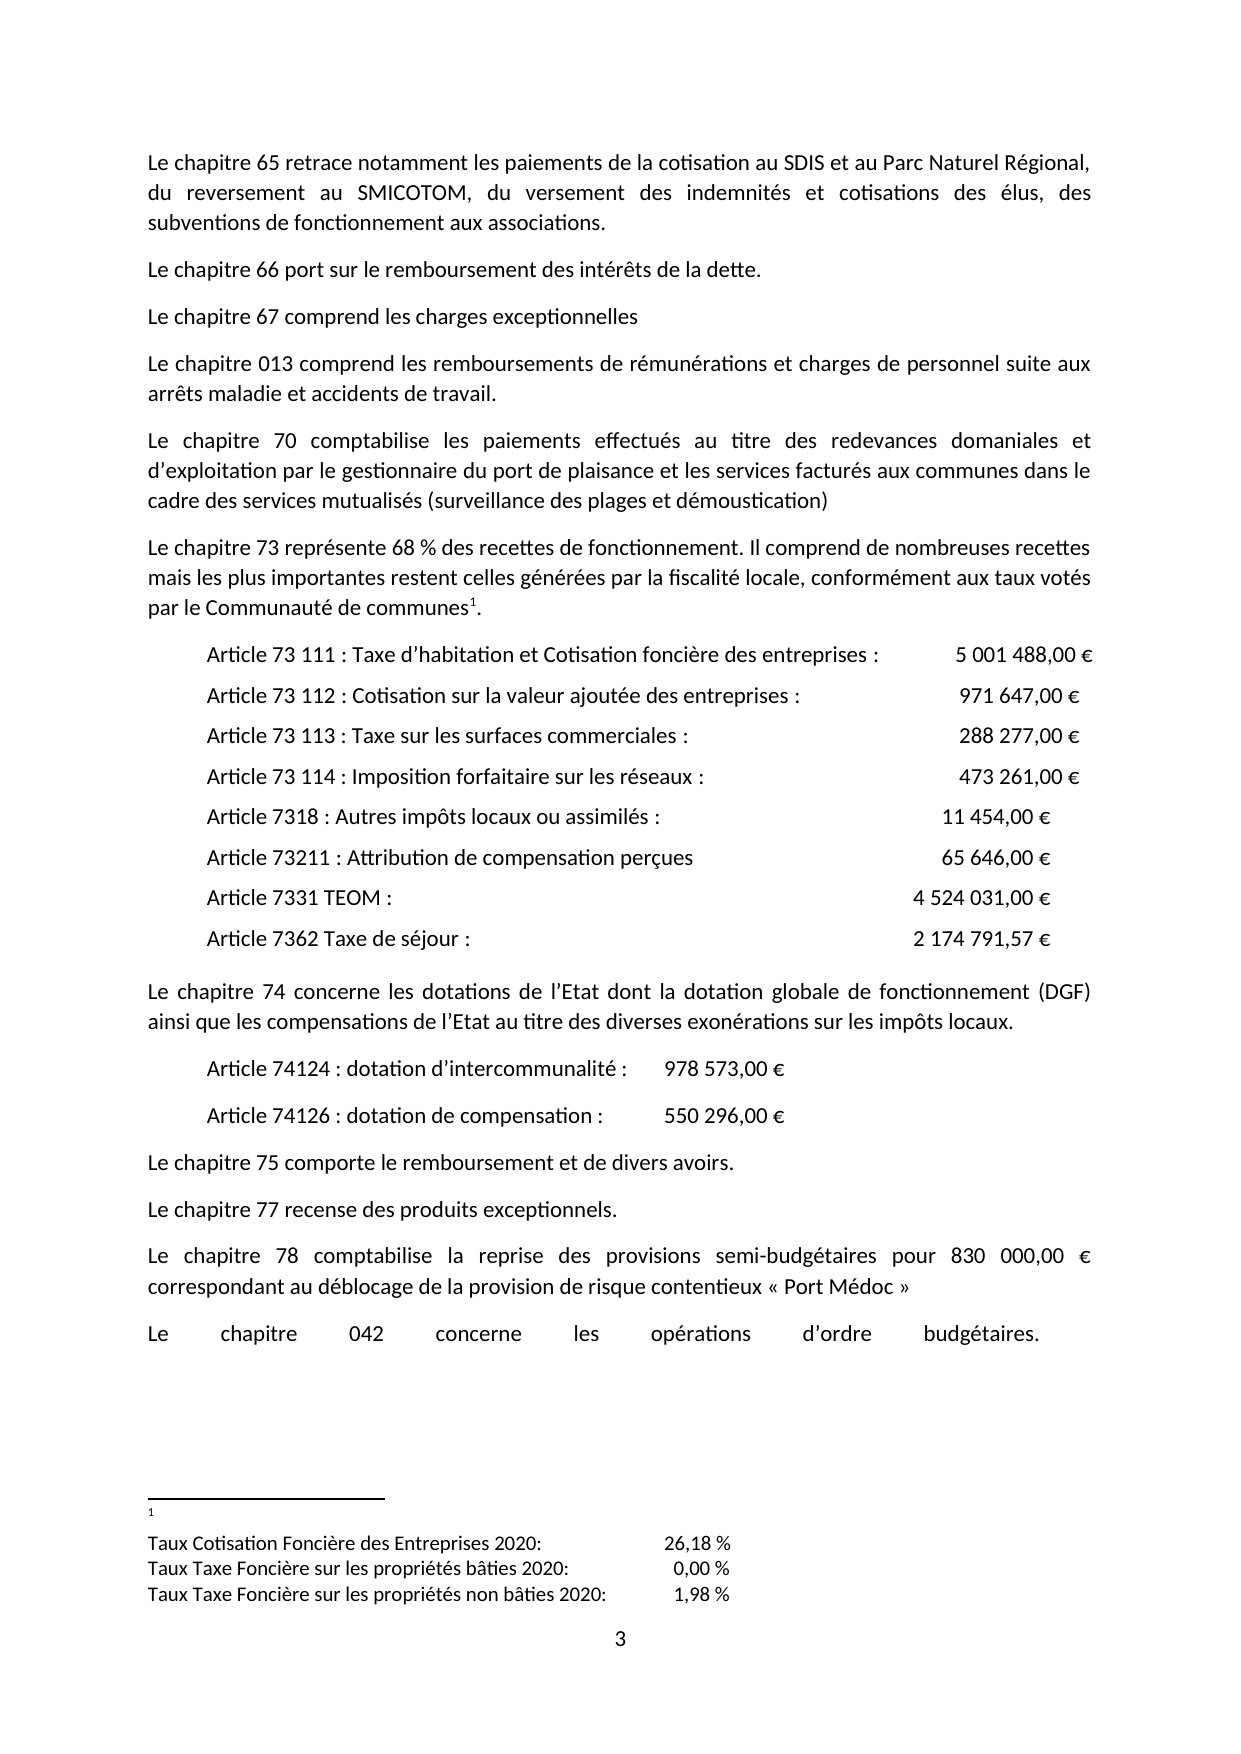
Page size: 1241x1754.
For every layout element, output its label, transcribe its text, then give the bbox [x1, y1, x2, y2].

text Article 74124 : dotation d’intercommunalité : 978 573,00 € [207, 1054, 1093, 1082]
text Le chapitre 65 retrace notamment les paiements de la cotisation au SDIS et au Parc Naturel Régional, du reversement au SMICOTOM, du versement des indemnités et cotisations des élus, des subventions de fonctionnement aux associations. [148, 148, 1093, 236]
text Le chapitre 74 concerne les dotations de l’Etat dont la dotation globale de fonctionnement (DGF) ainsi que les compensations de l’Etat au titre des diverses exonérations sur les impôts locaux. [148, 977, 1093, 1035]
text Article 73 113 : Taxe sur les surfaces commerciales : 288 277,00 € [207, 721, 1093, 749]
text Article 7331 TEOM : 4 524 031,00 € [207, 883, 1093, 911]
text Le chapitre 75 comporte le remboursement et de divers avoirs. [148, 1148, 1093, 1176]
text Article 73 111 : Taxe d’habitation et Cotisation foncière des entreprises : 5 001 488,00 € [207, 640, 1093, 668]
text Le chapitre 78 comptabilise la reprise des provisions semi-budgétaires pour 830 000,00 € correspondant au déblocage de la provision de risque contentieux « Port Médoc » [148, 1242, 1093, 1300]
text Article 73211 : Attribution de compensation perçues 65 646,00 € [207, 843, 1093, 871]
text Le chapitre 66 port sur le remboursement des intérêts de la dette. [148, 255, 1093, 283]
text Article 73 112 : Cotisation sur la valeur ajoutée des entreprises : 971 647,00 € [207, 681, 1093, 709]
text Le chapitre 77 recense des produits exceptionnels. [148, 1195, 1093, 1223]
text Article 73 114 : Imposition forfaitaire sur les réseaux : 473 261,00 € [207, 762, 1093, 790]
text Le chapitre 013 comprend les remboursements de rémunérations et charges de personnel suite aux arrêts maladie et accidents de travail. [148, 349, 1093, 407]
text Article 7318 : Autres impôts locaux ou assimilés : 11 454,00 € [207, 802, 1093, 830]
text Article 7362 Taxe de séjour : 2 174 791,57 € [207, 924, 1093, 952]
text Le chapitre 70 comptabilise les paiements effectués au titre des redevances domaniales et d’exploitation par le gestionnaire du port de plaisance et les services facturés aux communes dans le cadre des services mutualisés (surveillance des plages et démoustication) [148, 426, 1093, 514]
text Le chapitre 042 concerne les opérations d’ordre budgétaires. [148, 1319, 1093, 1377]
text Le chapitre 73 représente 68 % des recettes de fonctionnement. Il comprend de nombreuses recettes mais les plus importantes restent celles générées par la fiscalité locale, conformément aux taux votés par le Communauté de communes. [148, 533, 1093, 621]
text Article 74126 : dotation de compensation : 550 296,00 € [207, 1101, 1093, 1129]
text Le chapitre 67 comprend les charges exceptionnelles [148, 302, 1093, 330]
